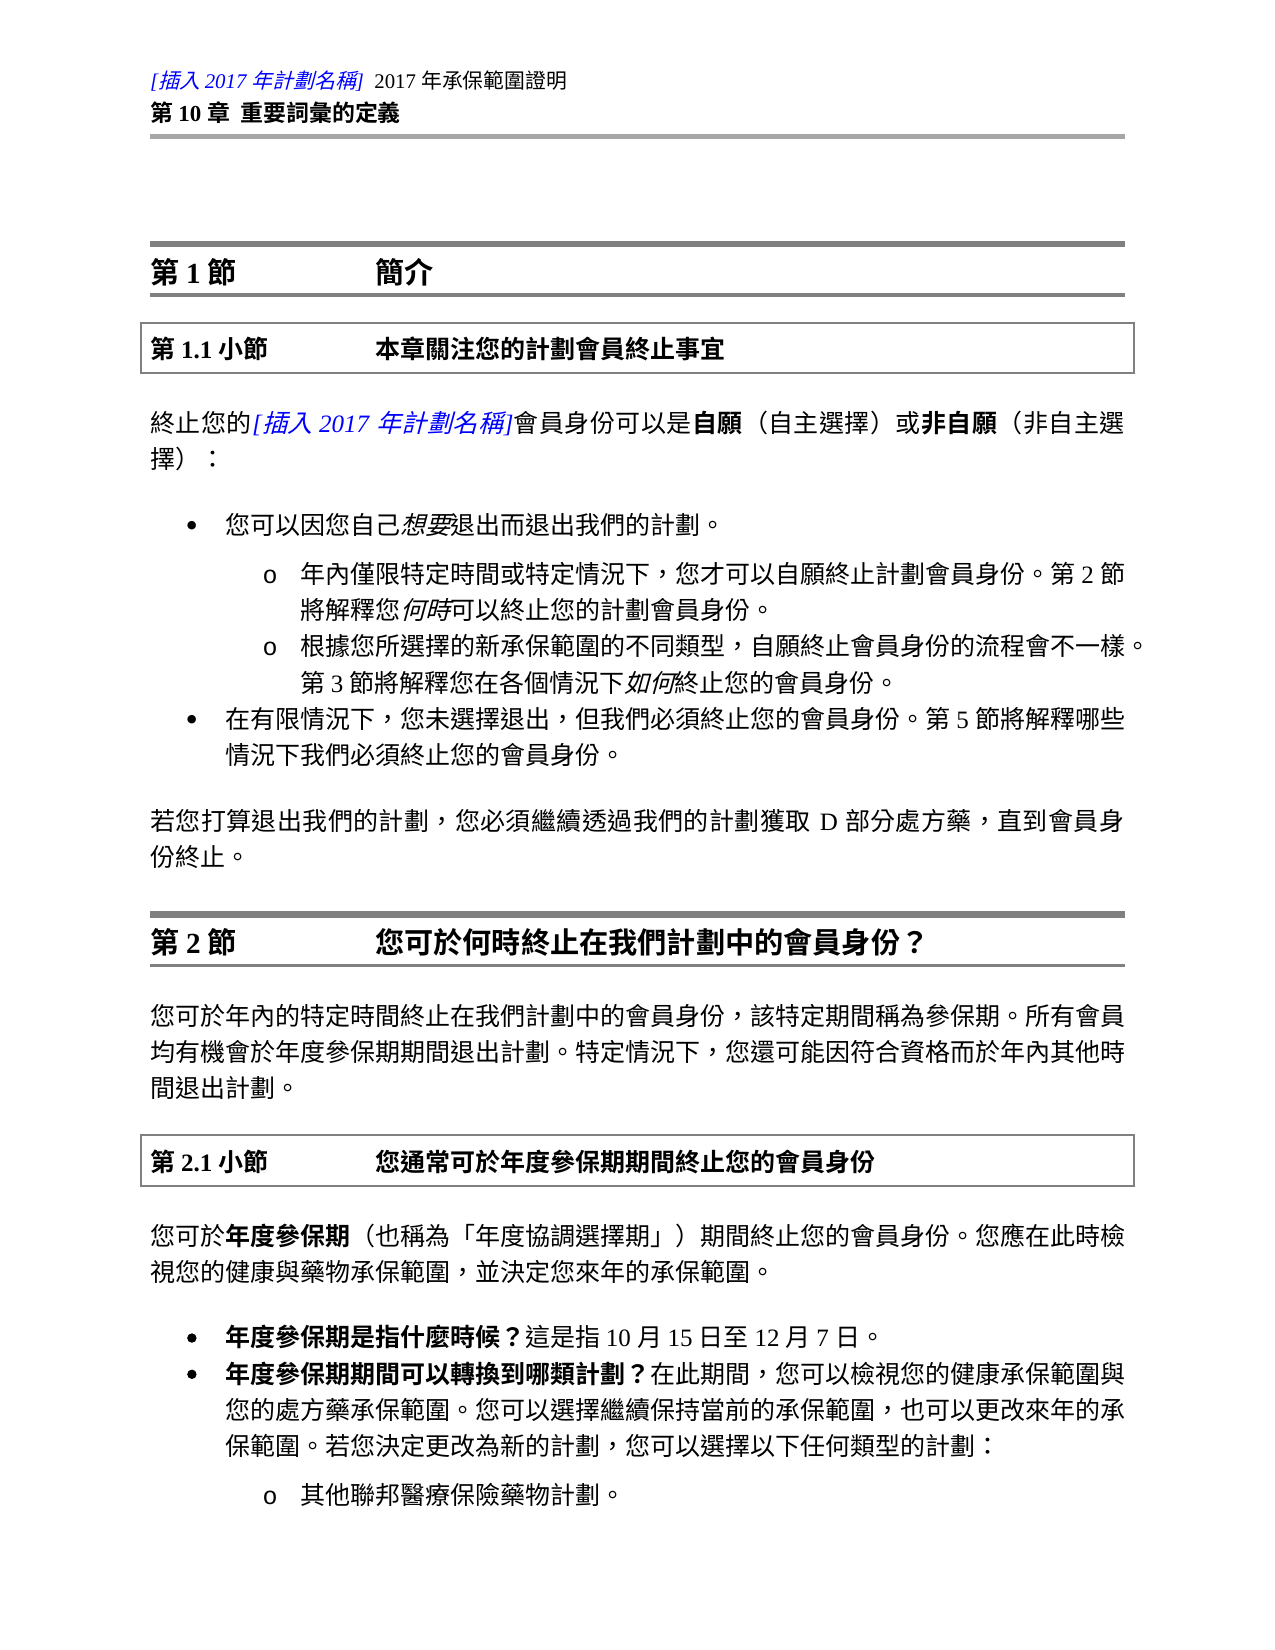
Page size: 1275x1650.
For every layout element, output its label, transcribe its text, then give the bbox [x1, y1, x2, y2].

list 您可以因您自己想要退出而退出我們的計劃。 [187, 505, 1125, 542]
list 年度參保期是指什麼時候？這是指 10 月 15 日至 12 月 7 日。 [187, 1343, 1125, 1379]
subtitle 第 1.1 小節 本章關注您的計劃會員終止事宜 [142, 324, 1133, 372]
text 若您打算退出我們的計劃，您必須繼續透過我們的計劃獲取 D 部分處方藥，直到會員身份終止。 [150, 826, 1125, 899]
list 根據您所選擇的新承保範圍的不同類型，自願終止會員身份的流程會不一樣。第 3 節將解釋您在各個情況下如何終止您的會員身份。 [262, 639, 1125, 712]
subtitle 第 2.1 小節 您通常可於年度參保期期間終止您的會員身份 [142, 1161, 1133, 1210]
list 年度參保期期間可以轉換到哪類計劃？在此期間，您可以檢視您的健康承保範圍與您的處方藥承保範圍。您可以選擇繼續保持當前的承保範圍，也可以更改來年的承保範圍。若您決定更改為新的計劃，您可以選擇以下任何類型的計劃： [187, 1392, 1125, 1500]
subtitle 第 1 節 簡介 [150, 247, 1125, 293]
text 終止您的[插入 2017 年計劃名稱]會員身份可以是自願（自主選擇）或非自願（非自主選擇）： [150, 404, 1125, 476]
list 在有限情況下，您未選擇退出，但我們必須終止您的會員身份。第 5 節將解釋哪些情況下我們必須終止您的會員身份。 [187, 724, 1125, 797]
text 您可於年內的特定時間終止在我們計劃中的會員身份，該特定期間稱為參保期。所有會員均有機會於年度參保期期間退出計劃。特定情況下，您還可能因符合資格而於年內其他時間退出計劃。 [150, 1021, 1125, 1130]
list 年內僅限特定時間或特定情況下，您才可以自願終止計劃會員身份。第 2 節將解釋您何時可以終止您的計劃會員身份。 [262, 554, 1125, 627]
text 您可於年度參保期（也稱為「年度協調選擇期」）期間終止您的會員身份。您應在此時檢視您的健康與藥物承保範圍，並決定您來年的承保範圍。 [150, 1241, 1125, 1314]
subtitle 第 2 節 您可於何時終止在我們計劃中的會員身份？ [150, 943, 1125, 989]
